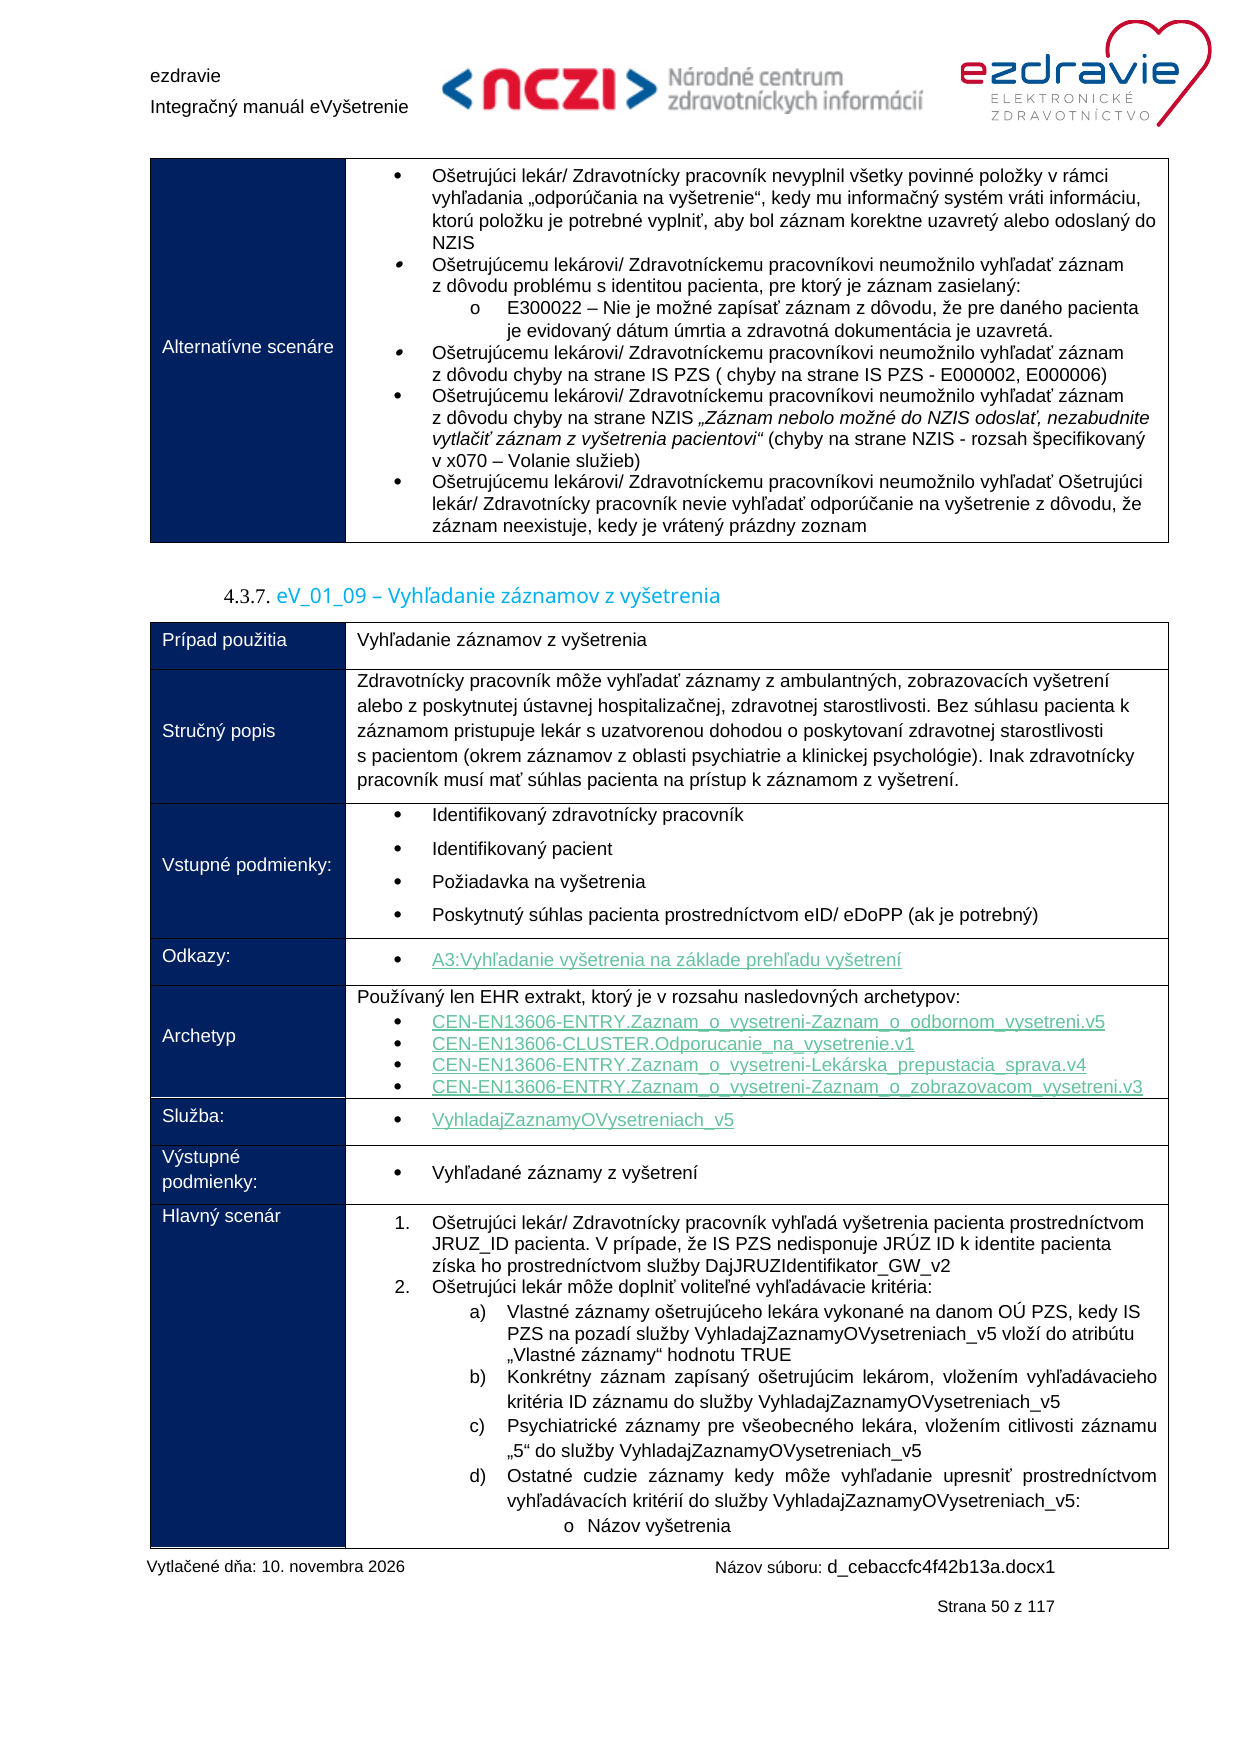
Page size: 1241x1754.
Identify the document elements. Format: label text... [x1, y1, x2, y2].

table_cell Vstupné podmienky: [151, 804, 345, 938]
picture [442, 67, 924, 114]
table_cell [346, 1205, 1168, 1547]
table_cell Odkazy: [151, 939, 345, 985]
table_cell Vyhľadané záznamy z vyšetrení [346, 1146, 1168, 1204]
table_cell Používaný len EHR extrakt, ktorý je v rozsahu nasledovných archetypov: CEN-EN13606-ENTRY.Zaznam_o_vysetreni-Zaznam_o_odbornom_vysetreni.v5 CEN-EN13606-CLUSTER.Odporucanie_na_vysetrenie.v1 CEN-EN13606-ENTRY.Zaznam_o_vysetreni-Lekárska_prepustacia_sprava.v4 CEN-EN13606-ENTRY.Zaznam_o_vysetreni-Zaznam_o_zobrazovacom_vysetreni.v3 [346, 986, 1168, 1097]
table_cell Alternatívne scenáre [151, 159, 345, 542]
table_cell A3:Vyhľadanie vyšetrenia na základe prehľadu vyšetrení [346, 939, 1168, 985]
table_cell Zdravotnícky pracovník môže vyhľadať záznamy z ambulantných, zobrazovacích vyšetrení alebo z poskytnutej ústavnej hospitalizačnej, zdravotnej starostlivosti. Bez súhlasu pacienta k záznamom pristupuje lekár s uzatvorenou dohodou o poskytovaní zdravotnej starostlivosti s pacientom (okrem záznamov z oblasti psychiatrie a klinickej psychológie). Inak zdravotnícky pracovník musí mať súhlas pacienta na prístup k záznamom z vyšetrení. [346, 670, 1168, 803]
table_header Prípad použitia [151, 623, 345, 669]
table_header Vyhľadanie záznamov z vyšetrenia [346, 623, 1168, 669]
table_cell VyhladajZaznamyOVysetreniach_v5 [346, 1099, 1168, 1145]
table_cell Stručný popis [151, 670, 345, 803]
subtitle eV_01_09 – Vyhľadanie záznamov z vyšetrenia [224, 581, 1090, 609]
table_cell Identifikovaný zdravotnícky pracovník Identifikovaný pacient Požiadavka na vyšetrenia Poskytnutý súhlas pacienta prostredníctvom eID/ eDoPP (ak je potrebný) [346, 804, 1168, 938]
table_cell Výstupné podmienky: [151, 1146, 345, 1204]
picture [961, 20, 1212, 127]
table_cell Služba: [151, 1099, 345, 1145]
table_cell Hlavný scenár [151, 1205, 345, 1547]
table_cell Archetyp [151, 986, 345, 1097]
table_cell Ošetrujúci lekár/ Zdravotnícky pracovník nevyplnil všetky povinné položky v rámci vyhľadania „odporúčania na vyšetrenie“, kedy mu informačný systém vráti informáciu, ktorú položku je potrebné vyplniť, aby bol záznam korektne uzavretý alebo odoslaný do NZIS Ošetrujúcemu lekárovi/ Zdravotníckemu pracovníkovi neumožnilo vyhľadať záznam z dôvodu problému s identitou pacienta, pre ktorý je záznam zasielaný: E300022 – Nie je možné zapísať záznam z dôvodu, že pre daného pacienta je evidovaný dátum úmrtia a zdravotná dokumentácia je uzavretá. Ošetrujúcemu lekárovi/ Zdravotníckemu pracovníkovi neumožnilo vyhľadať záznam z dôvodu chyby na strane IS PZS ( chyby na strane IS PZS - E000002, E000006) Ošetrujúcemu lekárovi/ Zdravotníckemu pracovníkovi neumožnilo vyhľadať záznam z dôvodu chyby na strane NZIS „Záznam nebolo možné do NZIS odoslať, nezabudnite vytlačiť záznam z vyšetrenia pacientovi“ (chyby na strane NZIS - rozsah špecifikovaný v x070 – Volanie služieb) Ošetrujúcemu lekárovi/ Zdravotníckemu pracovníkovi neumožnilo vyhľadať Ošetrujúci lekár/ Zdravotnícky pracovník nevie vyhľadať odporúčanie na vyšetrenie z dôvodu, že záznam neexistuje, kedy je vrátený prázdny zoznam [346, 159, 1168, 542]
